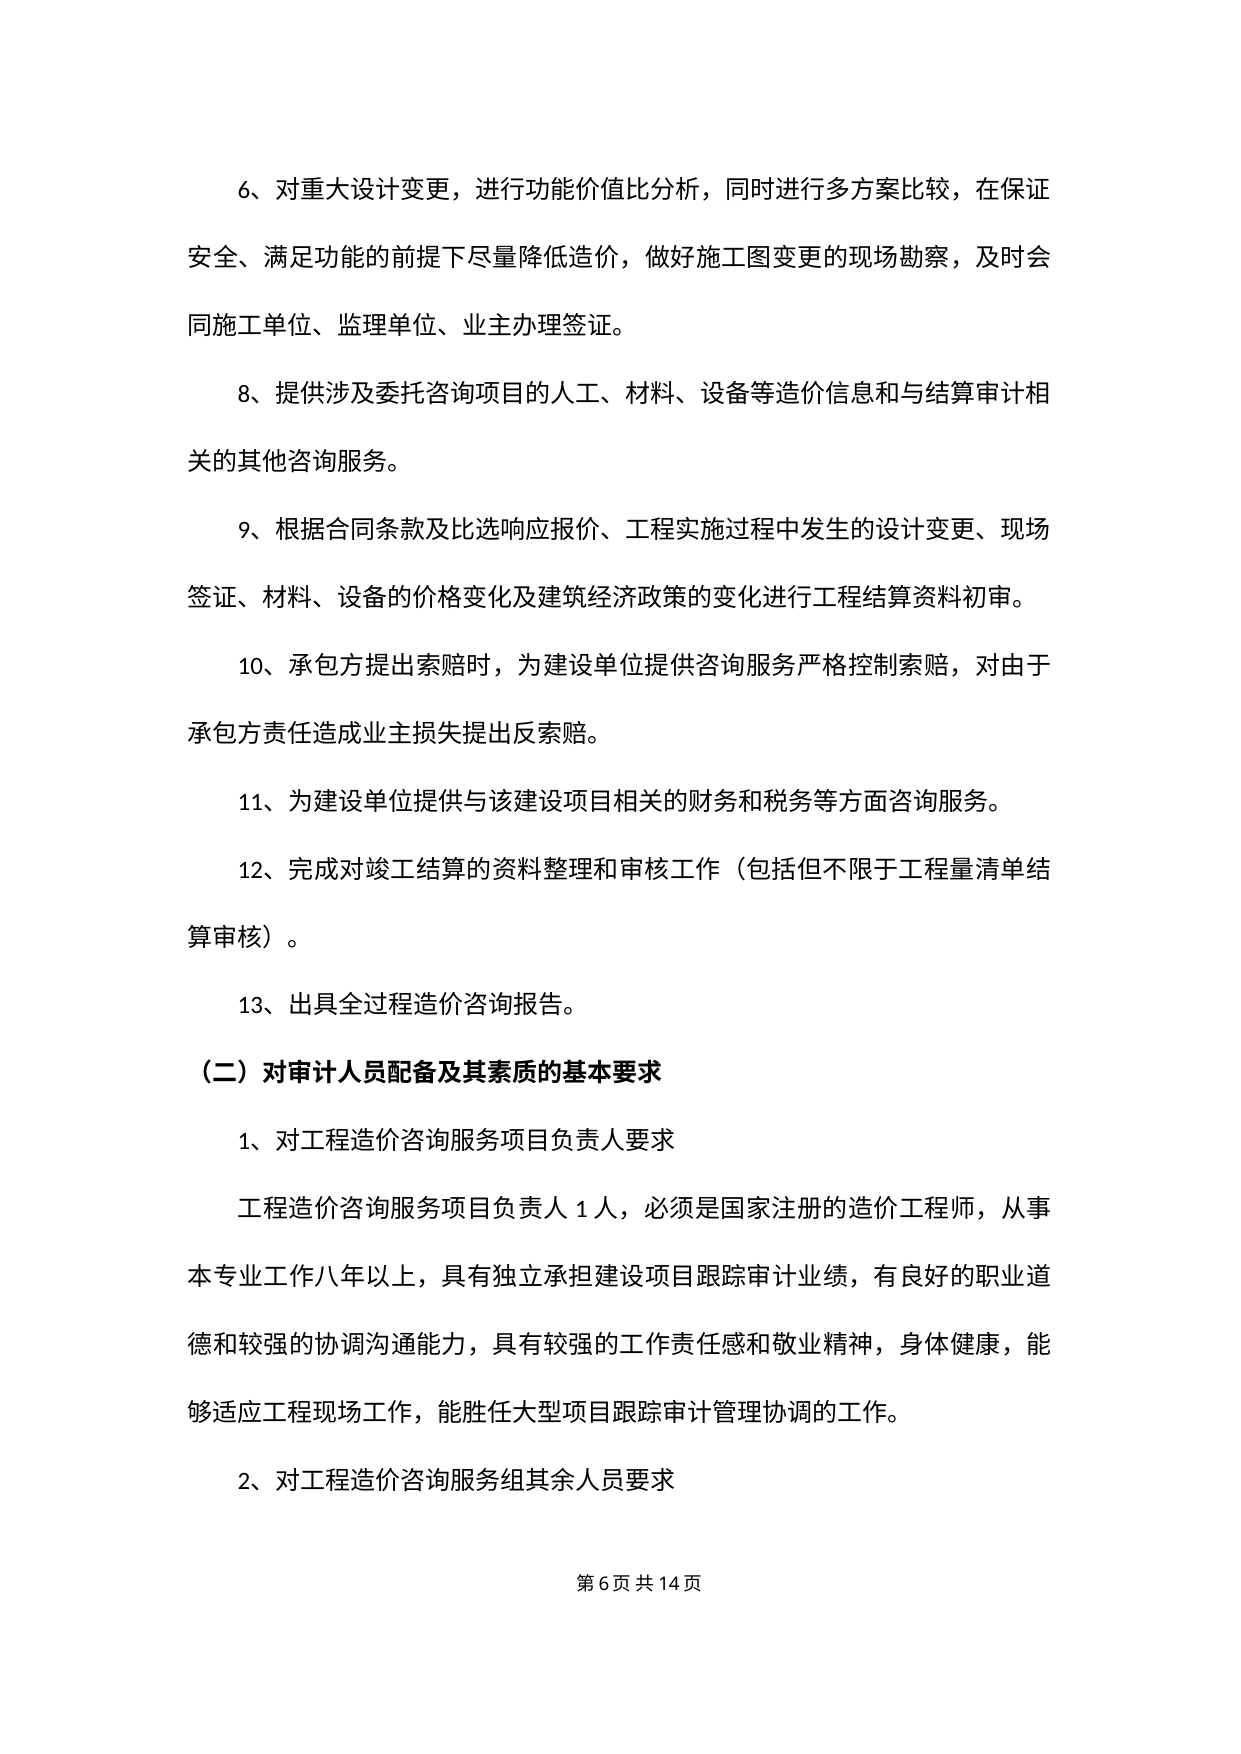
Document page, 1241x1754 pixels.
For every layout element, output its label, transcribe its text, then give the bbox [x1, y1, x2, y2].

text 6、对重大设计变更，进行功能价值比分析，同时进行多方案比较，在保证安全、满足功能的前提下尽量降低造价，做好施工图变更的现场勘察，及时会同施工单位、监理单位、业主办理签证。 [187, 154, 1053, 358]
text （二）对审计人员配备及其素质的基本要求 [187, 1037, 1053, 1105]
text 10、承包方提出索赔时，为建设单位提供咨询服务严格控制索赔，对由于承包方责任造成业主损失提出反索赔。 [187, 629, 1053, 765]
text 11、为建设单位提供与该建设项目相关的财务和税务等方面咨询服务。 [187, 765, 1053, 833]
text 2、对工程造价咨询服务组其余人员要求 [187, 1444, 1053, 1512]
text 1、对工程造价咨询服务项目负责人要求 [187, 1105, 1053, 1173]
text 9、根据合同条款及比选响应报价、工程实施过程中发生的设计变更、现场签证、材料、设备的价格变化及建筑经济政策的变化进行工程结算资料初审。 [187, 494, 1053, 629]
text 工程造价咨询服务项目负责人1人，必须是国家注册的造价工程师，从事本专业工作八年以上，具有独立承担建设项目跟踪审计业绩，有良好的职业道德和较强的协调沟通能力，具有较强的工作责任感和敬业精神，身体健康，能够适应工程现场工作，能胜任大型项目跟踪审计管理协调的工作。 [187, 1173, 1053, 1444]
text 8、提供涉及委托咨询项目的人工、材料、设备等造价信息和与结算审计相关的其他咨询服务。 [187, 358, 1053, 494]
text 12、完成对竣工结算的资料整理和审核工作（包括但不限于工程量清单结算审核）。 [187, 833, 1053, 969]
text 13、出具全过程造价咨询报告。 [187, 969, 1053, 1037]
